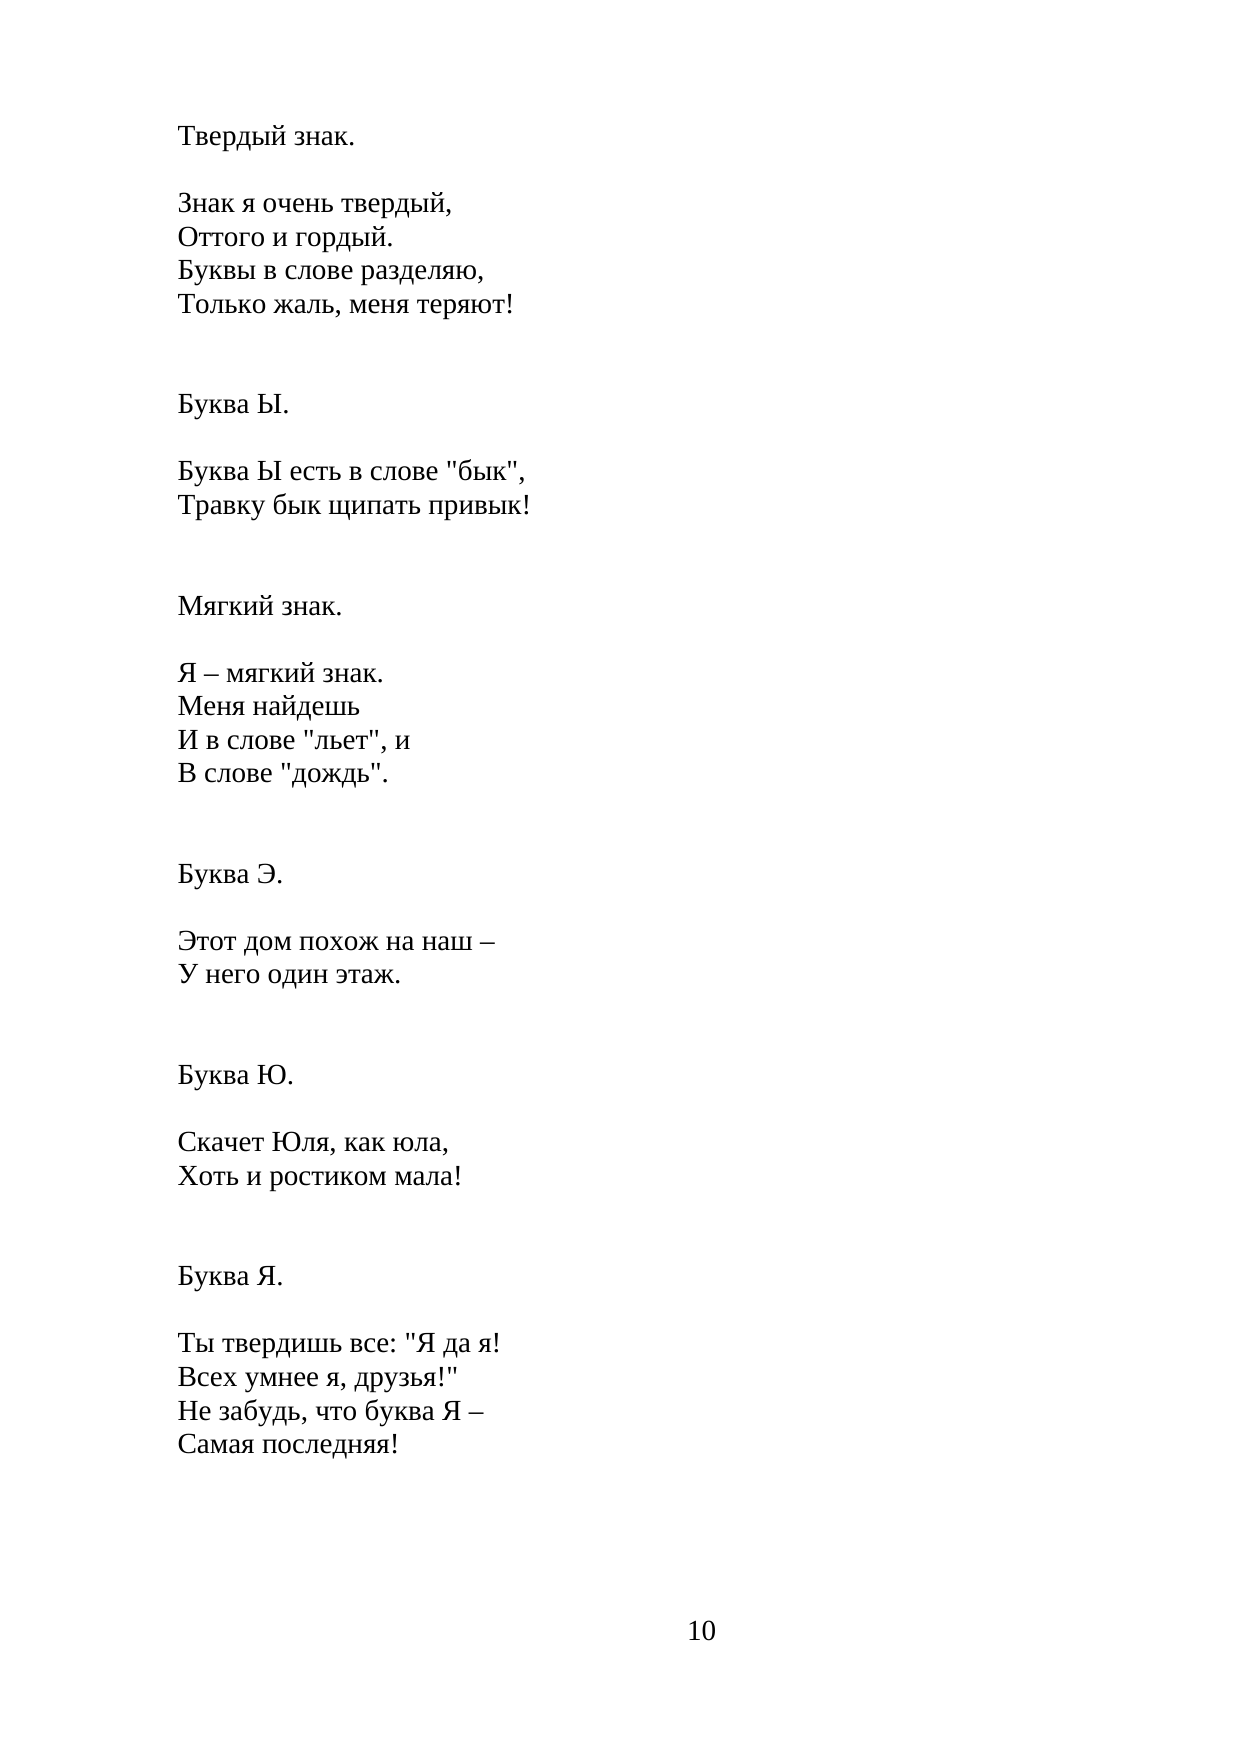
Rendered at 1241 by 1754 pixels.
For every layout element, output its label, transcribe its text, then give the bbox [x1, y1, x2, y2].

text В слове "дождь". [177, 755, 1152, 789]
text Самая последняя! [177, 1426, 1152, 1460]
text Не забудь, что буква Я – [177, 1393, 1152, 1426]
text Хоть и ростиком мала! [177, 1158, 1152, 1191]
text Буква Ы. [177, 386, 1152, 420]
text Ты твердишь все: "Я да я! [177, 1326, 1152, 1359]
text Травку бык щипать привык! [177, 487, 1152, 521]
text Буква Ю. [177, 1057, 1152, 1091]
text Только жаль, меня теряют! [177, 286, 1152, 319]
text Всех умнее я, друзья!" [177, 1359, 1152, 1393]
text Я – мягкий знак. [177, 655, 1152, 688]
text Буква Я. [177, 1258, 1152, 1292]
text Буквы в слове разделяю, [177, 252, 1152, 286]
text И в слове "льет", и [177, 722, 1152, 755]
text Оттого и гордый. [177, 219, 1152, 252]
text У него один этаж. [177, 957, 1152, 990]
text Этот дом похож на наш – [177, 923, 1152, 957]
text Буква Ы есть в слове "бык", [177, 453, 1152, 487]
text Буква Э. [177, 856, 1152, 889]
text Знак я очень твердый, [177, 185, 1152, 219]
text Скачет Юля, как юла, [177, 1124, 1152, 1158]
text Мягкий знак. [177, 588, 1152, 621]
text Твердый знак. [177, 118, 1152, 152]
text Меня найдешь [177, 688, 1152, 722]
